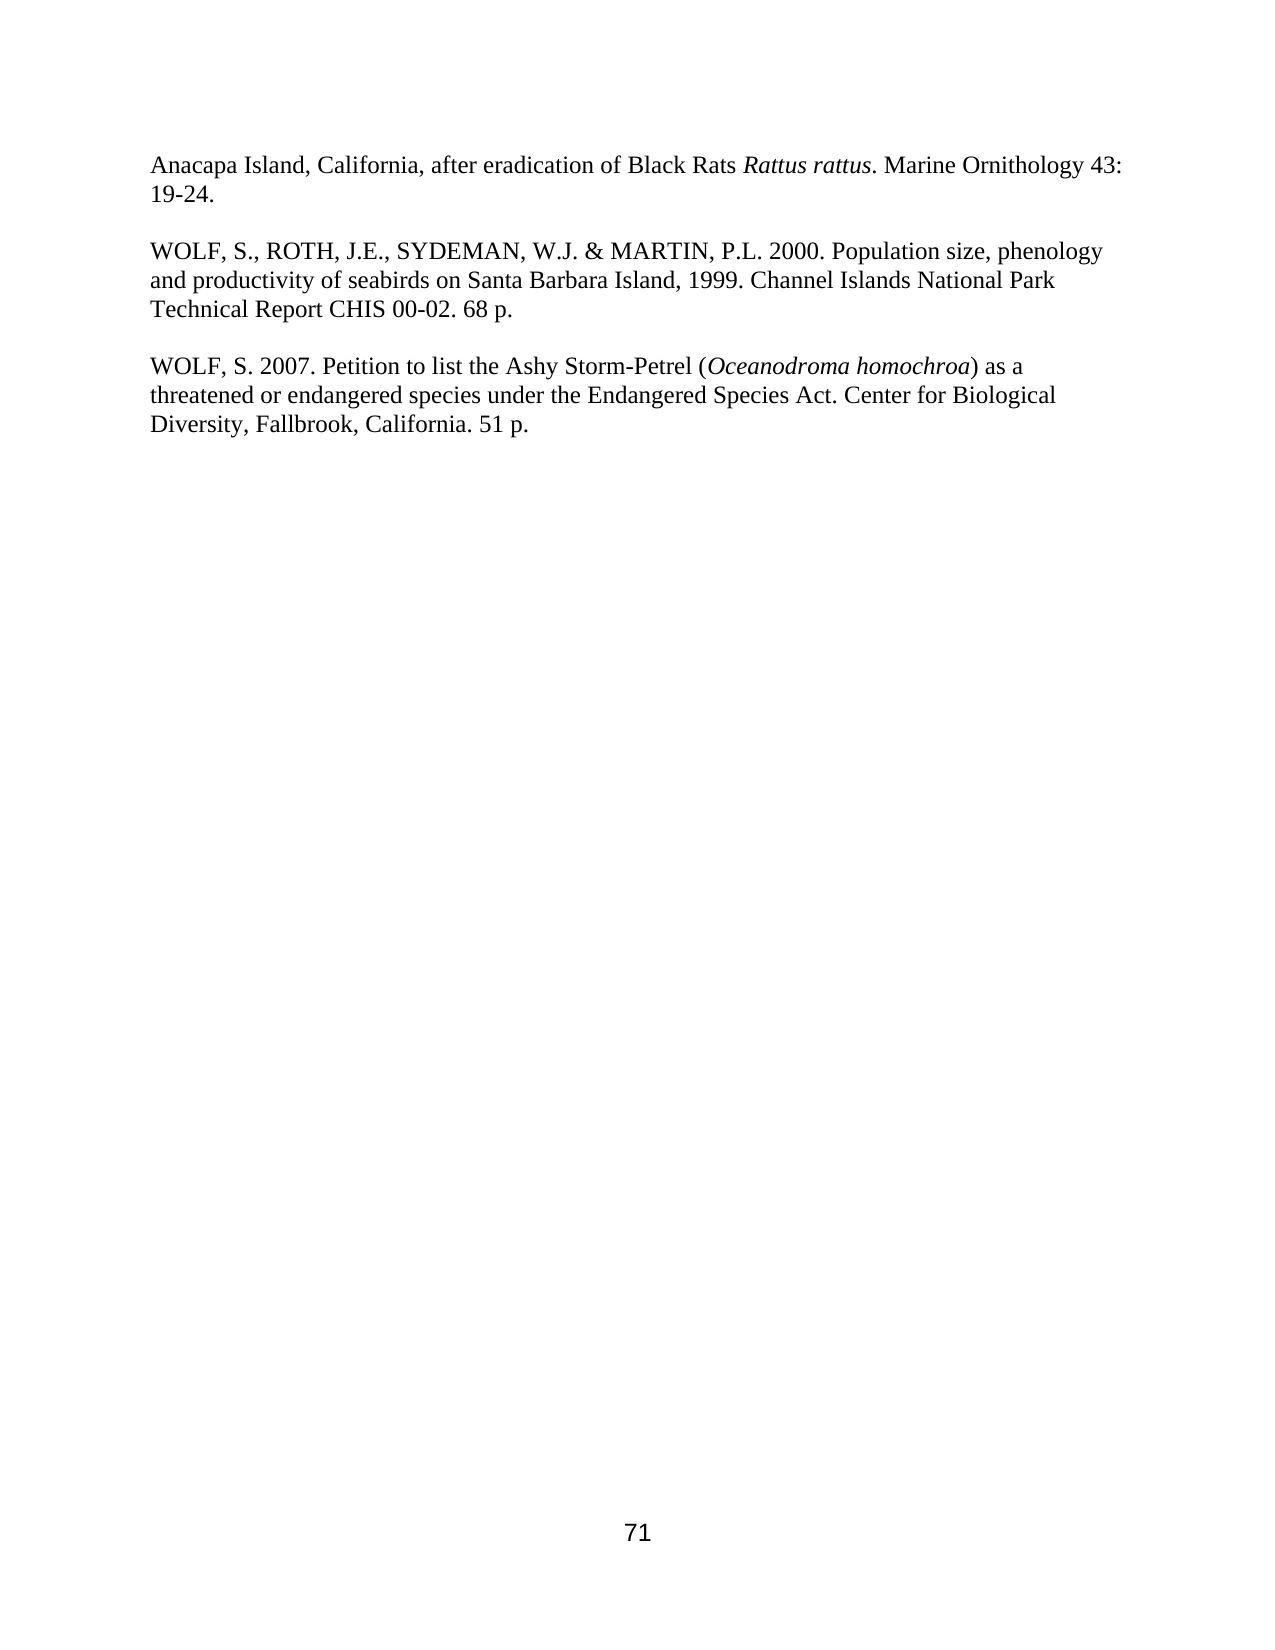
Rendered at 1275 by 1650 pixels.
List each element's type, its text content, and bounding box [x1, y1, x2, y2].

text WOLF, S. 2007. Petition to list the Ashy Storm-Petrel (Oceanodroma homochroa) as a threatened or endangered species under the Endangered Species Act. Center for Biological Diversity, Fallbrook, California. 51 p. [150, 351, 1125, 437]
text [150, 150, 1125, 207]
text WOLF, S., ROTH, J.E., SYDEMAN, W.J. & MARTIN, P.L. 2000. Population size, phenology and productivity of seabirds on Santa Barbara Island, 1999. Channel Islands National Park Technical Report CHIS 00-02. 68 p. [150, 236, 1125, 322]
